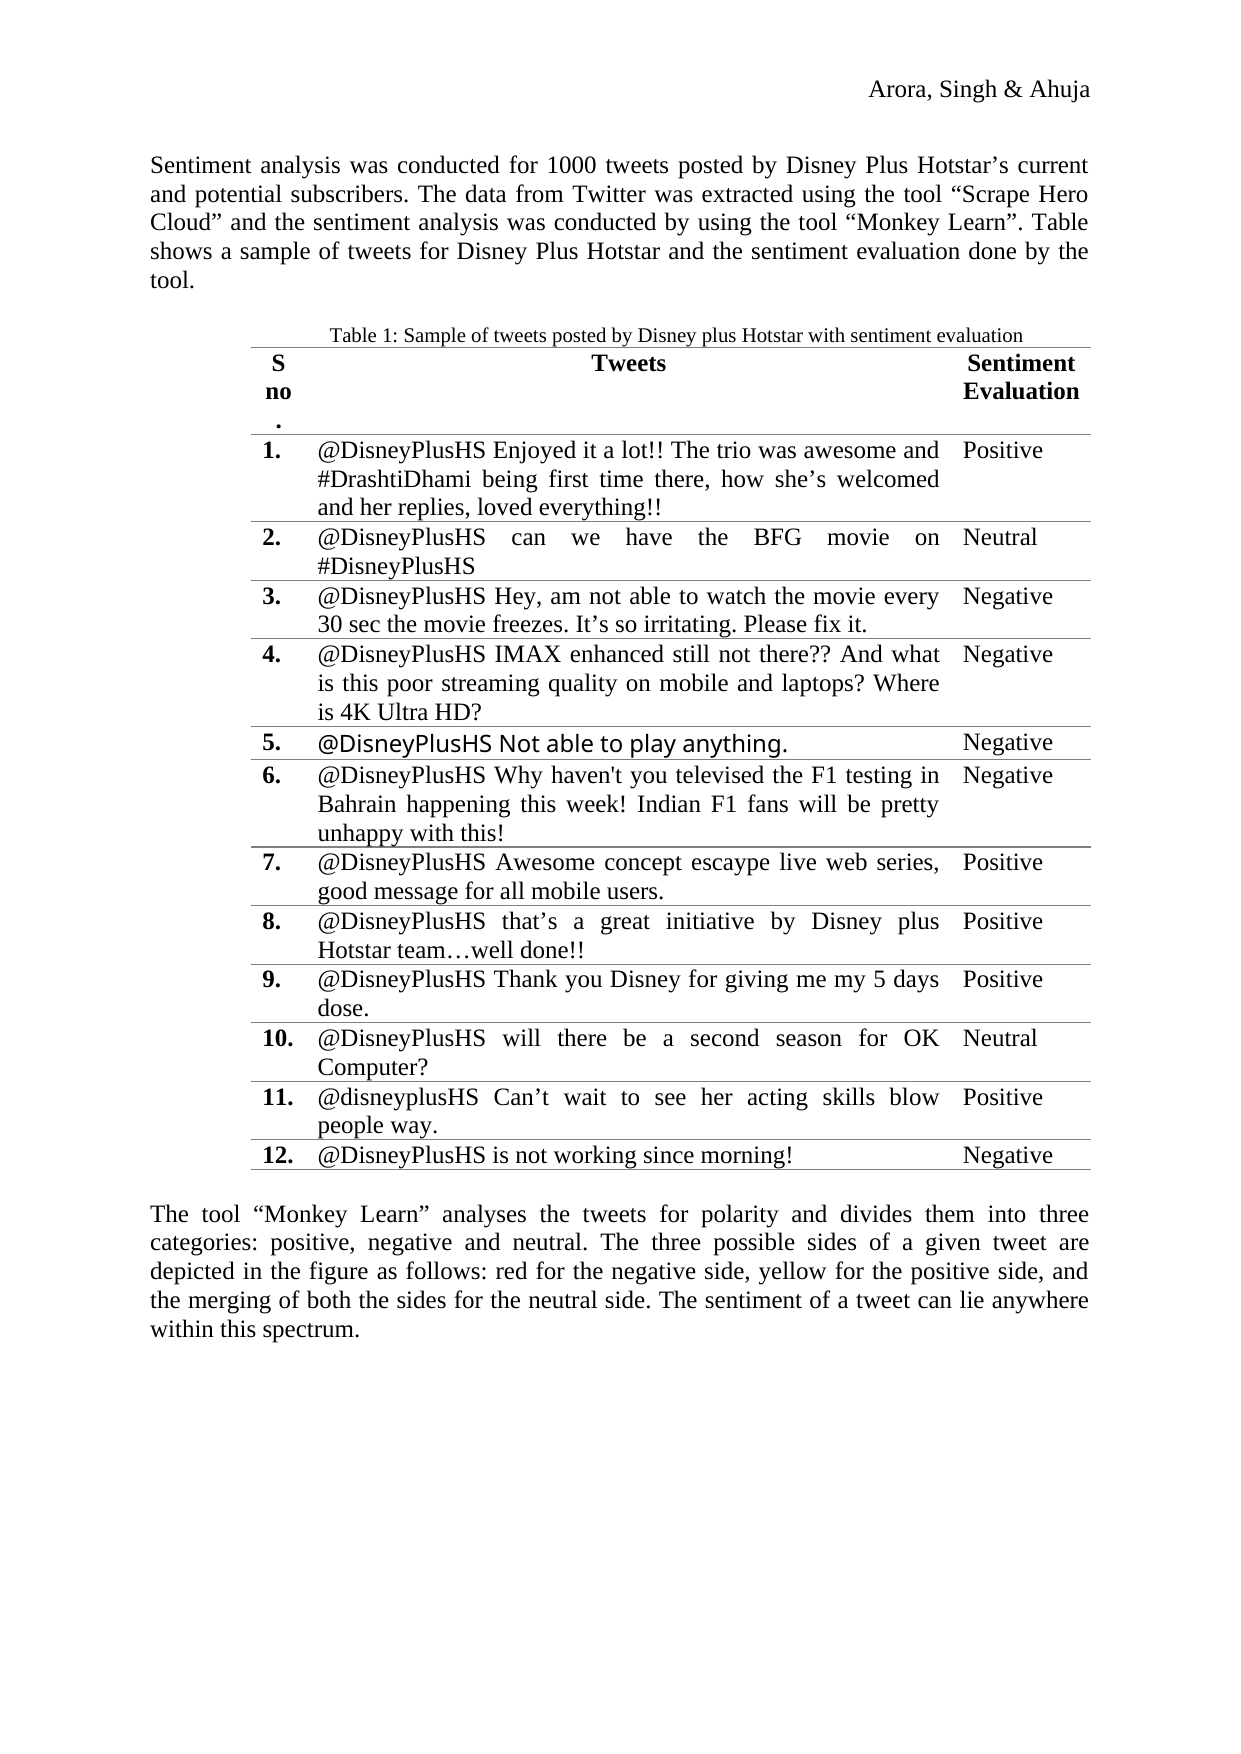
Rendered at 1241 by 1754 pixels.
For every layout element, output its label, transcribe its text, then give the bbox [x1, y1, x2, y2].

table_cell Positive [951, 435, 1091, 521]
table_cell Negative [951, 760, 1091, 846]
table_cell Positive [951, 906, 1091, 963]
table_cell Negative [951, 639, 1091, 726]
table_cell Positive [951, 965, 1091, 1022]
table_cell 4. [251, 639, 306, 726]
table_cell @DisneyPlusHS IMAX enhanced still not there?? And what is this poor streaming quality on mobile and laptops? Where is 4K Ultra HD? [306, 639, 951, 726]
table_cell Positive [951, 848, 1091, 905]
table_cell 5. [251, 727, 306, 759]
table_cell 7. [251, 848, 306, 905]
table_cell Negative [951, 1140, 1091, 1169]
table_cell @DisneyPlusHS is not working since morning! [306, 1140, 951, 1169]
table_cell Negative [951, 727, 1091, 759]
table_cell Positive [951, 1082, 1091, 1139]
table_cell @DisneyPlusHS can we have the BFG movie on #DisneyPlusHS [306, 522, 951, 580]
table_cell Negative [951, 581, 1091, 638]
list Sentiment analysis was conducted for 1000 tweets posted by Disney Plus Hotstar’s current and potential subscribers. The data from Twitter was extracted using the tool “Scrape Hero Cloud” and the sentiment analysis was conducted by using the tool “Monkey Learn”. Table shows a sample of tweets for Disney Plus Hotstar and the sentiment evaluation done by the tool. [150, 150, 1090, 294]
table_cell 8. [251, 906, 306, 963]
table_cell @DisneyPlusHS will there be a second season for OK Computer? [306, 1023, 951, 1081]
table_header Sentiment Evaluation [951, 348, 1091, 434]
table_cell @DisneyPlusHS Awesome concept escaype live web series, good message for all mobile users. [306, 848, 951, 905]
table_header Tweets [306, 348, 951, 434]
table_cell 12. [251, 1140, 306, 1169]
table_cell Neutral [951, 522, 1091, 580]
table_cell Neutral [951, 1023, 1091, 1081]
table_cell 9. [251, 965, 306, 1022]
table_cell @DisneyPlusHS that’s a great initiative by Disney plus Hotstar team…well done!! [306, 906, 951, 963]
table_header S no. [251, 348, 306, 434]
list Table 1: Sample of tweets posted by Disney plus Hotstar with sentiment evaluation [262, 322, 1090, 347]
table_cell @disneyplusHS Can’t wait to see her acting skills blow people way. [306, 1082, 951, 1139]
table_cell @DisneyPlusHS Enjoyed it a lot!! The trio was awesome and #DrashtiDhami being first time there, how she’s welcomed and her replies, loved everything!! [306, 435, 951, 521]
table_cell @DisneyPlusHS Not able to play anything. [306, 727, 951, 759]
table_cell @DisneyPlusHS Hey, am not able to watch the movie every 30 sec the movie freezes. It’s so irritating. Please fix it. [306, 581, 951, 638]
table_cell @DisneyPlusHS Thank you Disney for giving me my 5 days dose. [306, 965, 951, 1022]
list The tool “Monkey Learn” analyses the tweets for polarity and divides them into three categories: positive, negative and neutral. The three possible sides of a given tweet are depicted in the figure as follows: red for the negative side, yellow for the positive side, and the merging of both the sides for the neutral side. The sentiment of a tweet can lie anywhere within this spectrum. [150, 1199, 1090, 1342]
table_cell 11. [251, 1082, 306, 1139]
table_cell 1. [251, 435, 306, 521]
table_cell 10. [251, 1023, 306, 1081]
table_cell 3. [251, 581, 306, 638]
table_cell 6. [251, 760, 306, 846]
table_cell @DisneyPlusHS Why haven't you televised the F1 testing in Bahrain happening this week! Indian F1 fans will be pretty unhappy with this! [306, 760, 951, 846]
table_cell 2. [251, 522, 306, 580]
